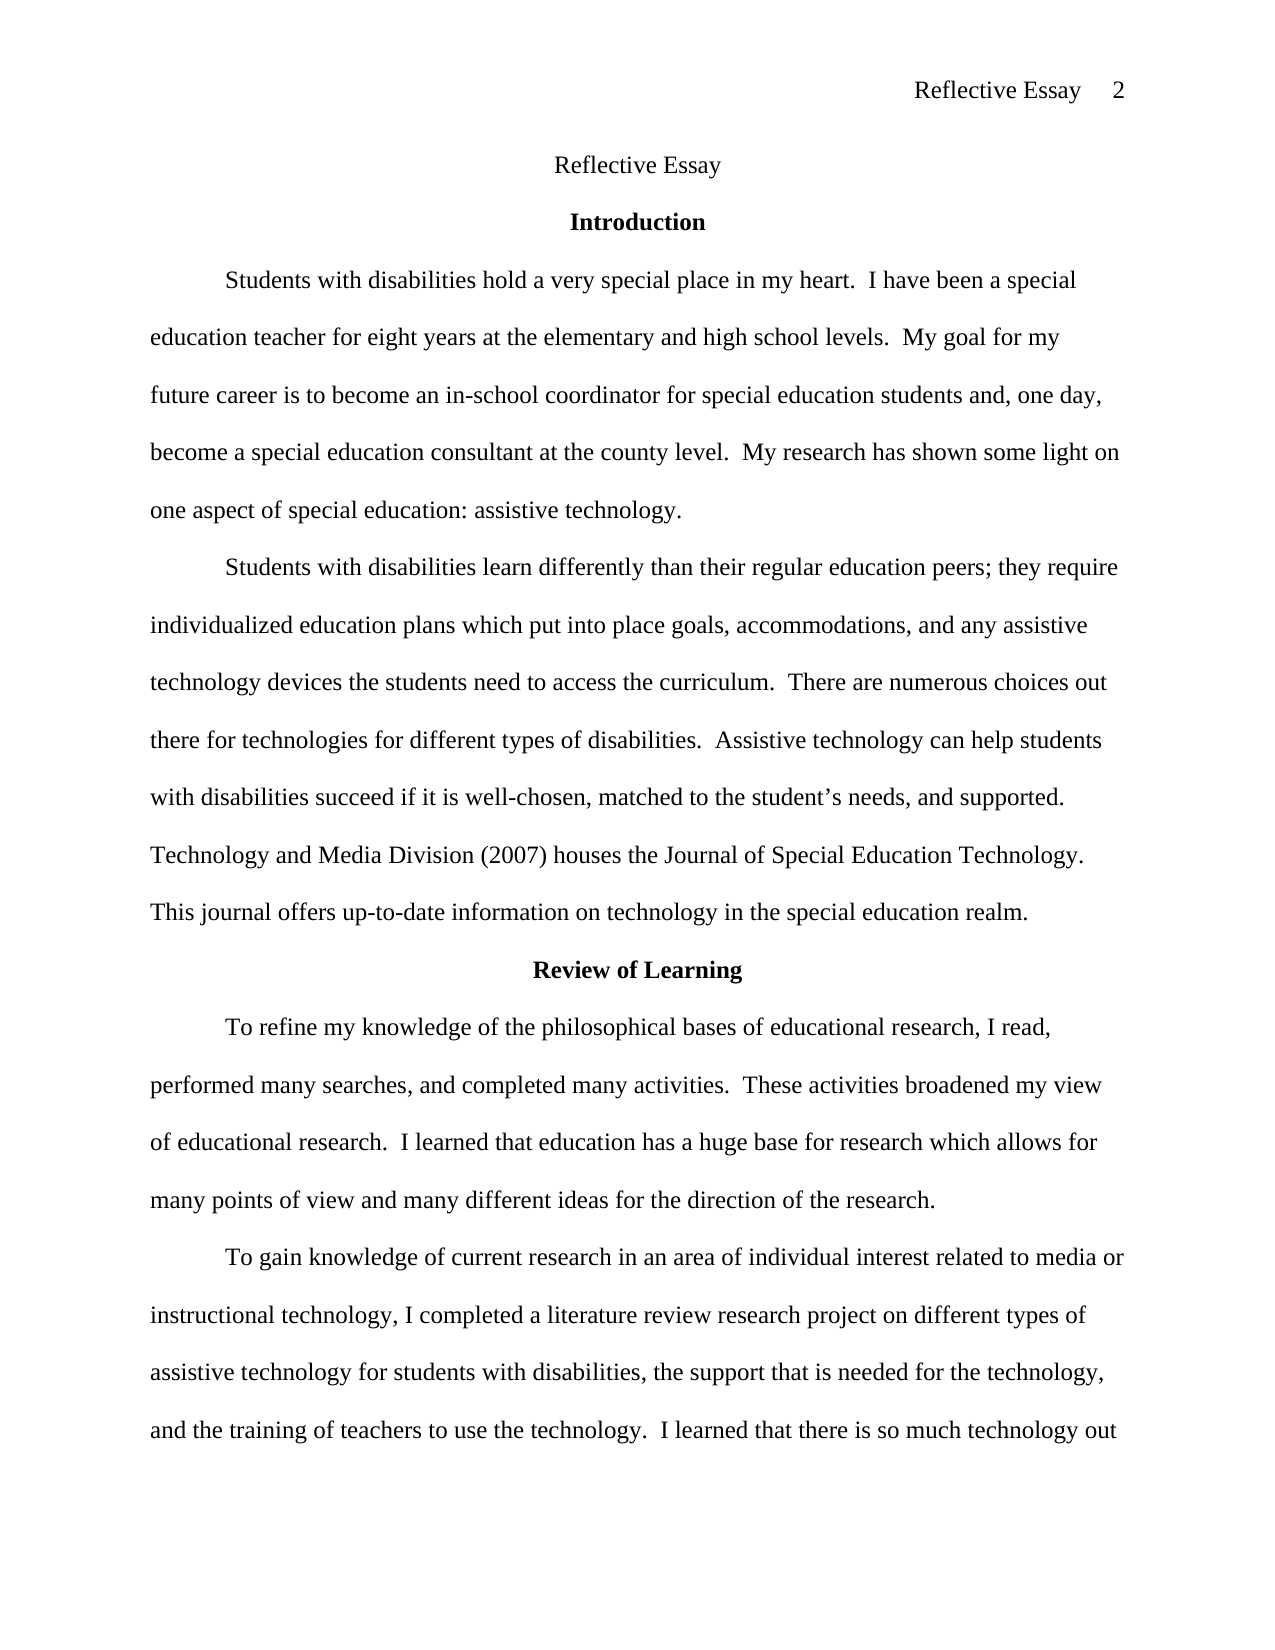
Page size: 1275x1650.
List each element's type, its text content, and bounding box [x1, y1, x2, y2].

text To refine my knowledge of the philosophical bases of educational research, I read, performed many searches, and completed many activities. These activities broadened my view of educational research. I learned that education has a huge base for research which allows for many points of view and many different ideas for the direction of the research. [150, 1012, 1125, 1214]
text Students with disabilities learn differently than their regular education peers; they require individualized education plans which put into place goals, accommodations, and any assistive technology devices the students need to access the curriculum. There are numerous choices out there for technologies for different types of disabilities. Assistive technology can help students with disabilities succeed if it is well-chosen, matched to the student’s needs, and supported. Technology and Media Division (2007) houses the Journal of Special Education Technology. This journal offers up-to-date information on technology in the special education realm. [150, 552, 1125, 926]
text Students with disabilities hold a very special place in my heart. I have been a special education teacher for eight years at the elementary and high school levels. My goal for my future career is to become an in-school coordinator for special education students and, one day, become a special education consultant at the county level. My research has shown some light on one aspect of special education: assistive technology. [150, 265, 1125, 524]
text Review of Learning [150, 955, 1125, 984]
text Reflective Essay [150, 150, 1125, 179]
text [150, 1242, 1125, 1444]
text Introduction [150, 207, 1125, 236]
